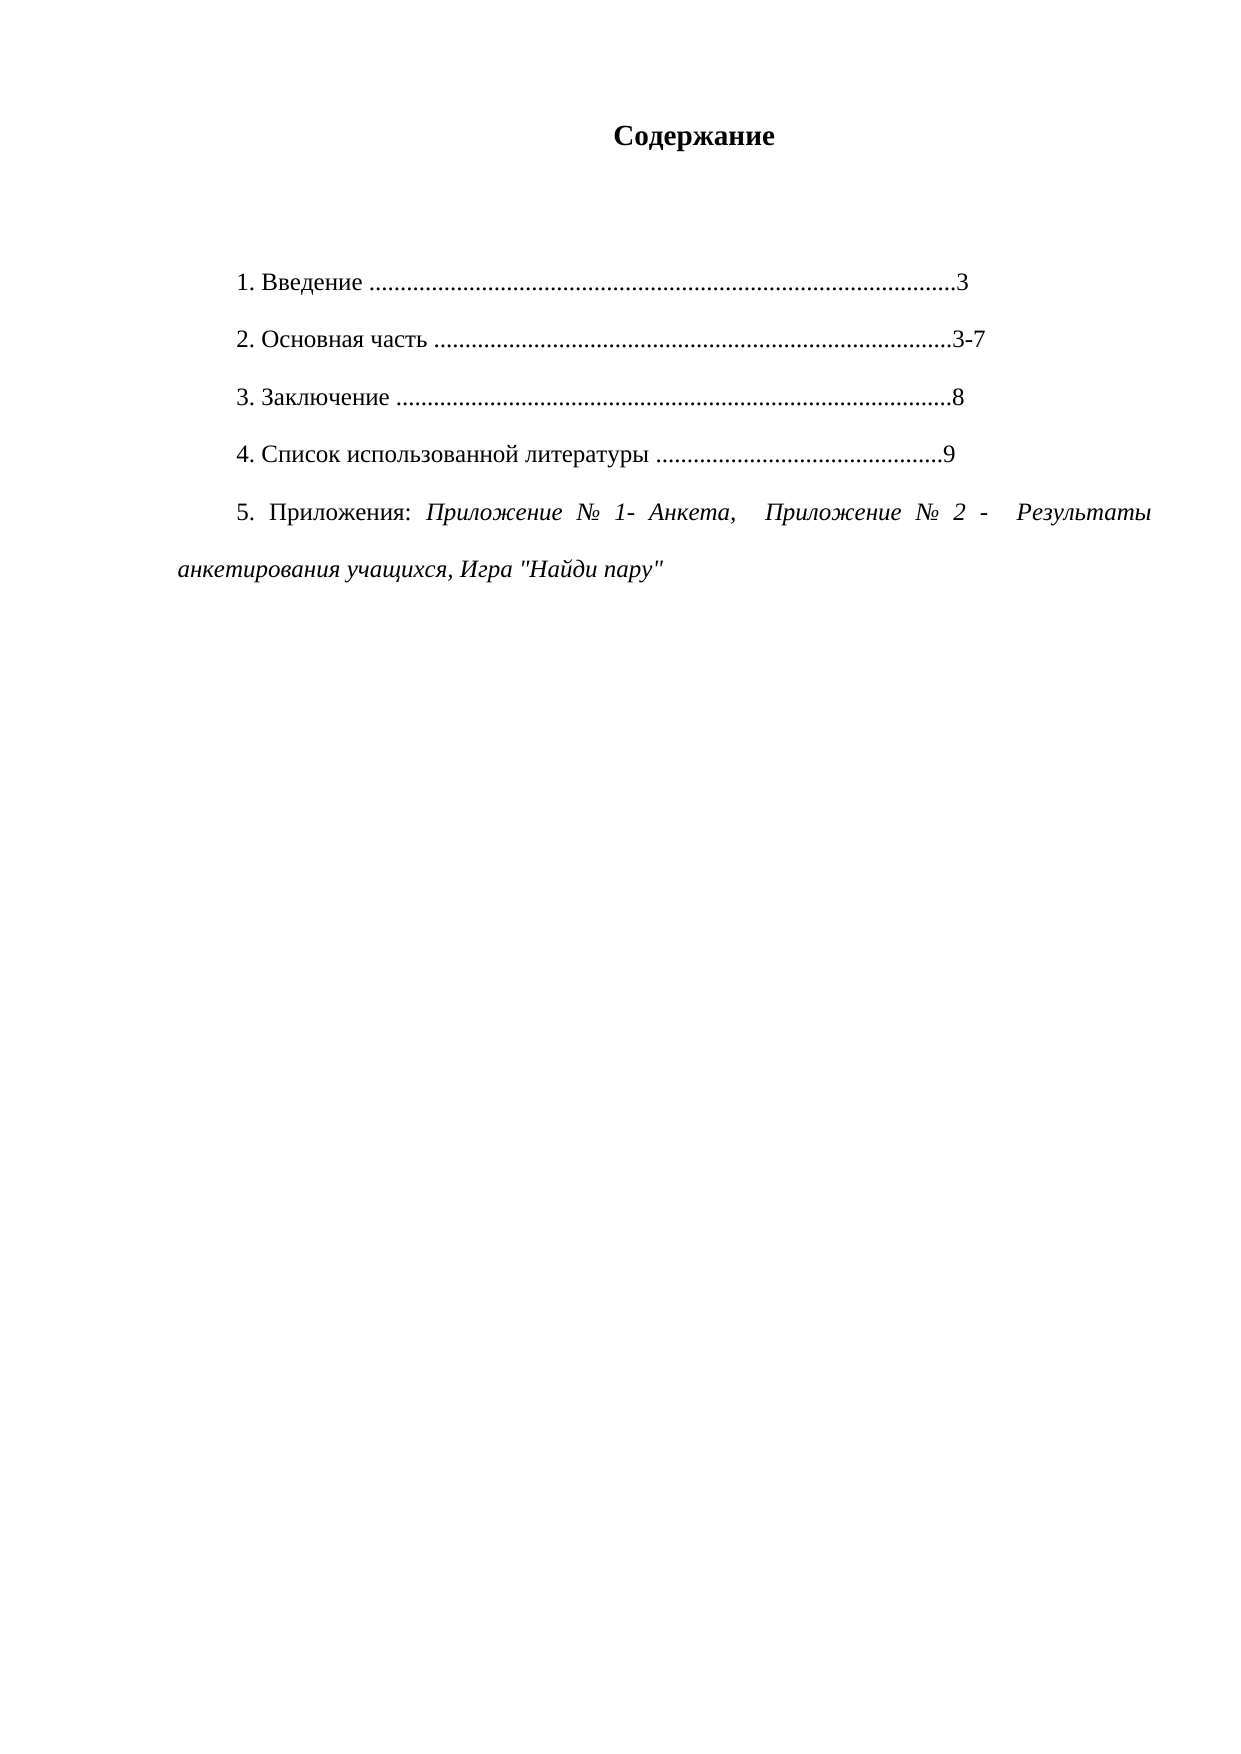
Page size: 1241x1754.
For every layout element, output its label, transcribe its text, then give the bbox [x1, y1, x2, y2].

text Содержание [177, 118, 1152, 152]
text 2. Основная часть ...................................................................................3-7 [177, 324, 1152, 353]
text 3. Заключение .........................................................................................8 [177, 382, 1152, 411]
text 4. Список использованной литературы ..............................................9 [177, 439, 1152, 468]
text 1. Введение ..............................................................................................3 [177, 267, 1152, 296]
text 5. Приложения: Приложение № 1- Анкета, Приложение № 2 - Результаты анкетирования учащихся, Игра "Найди пару" [177, 497, 1152, 583]
